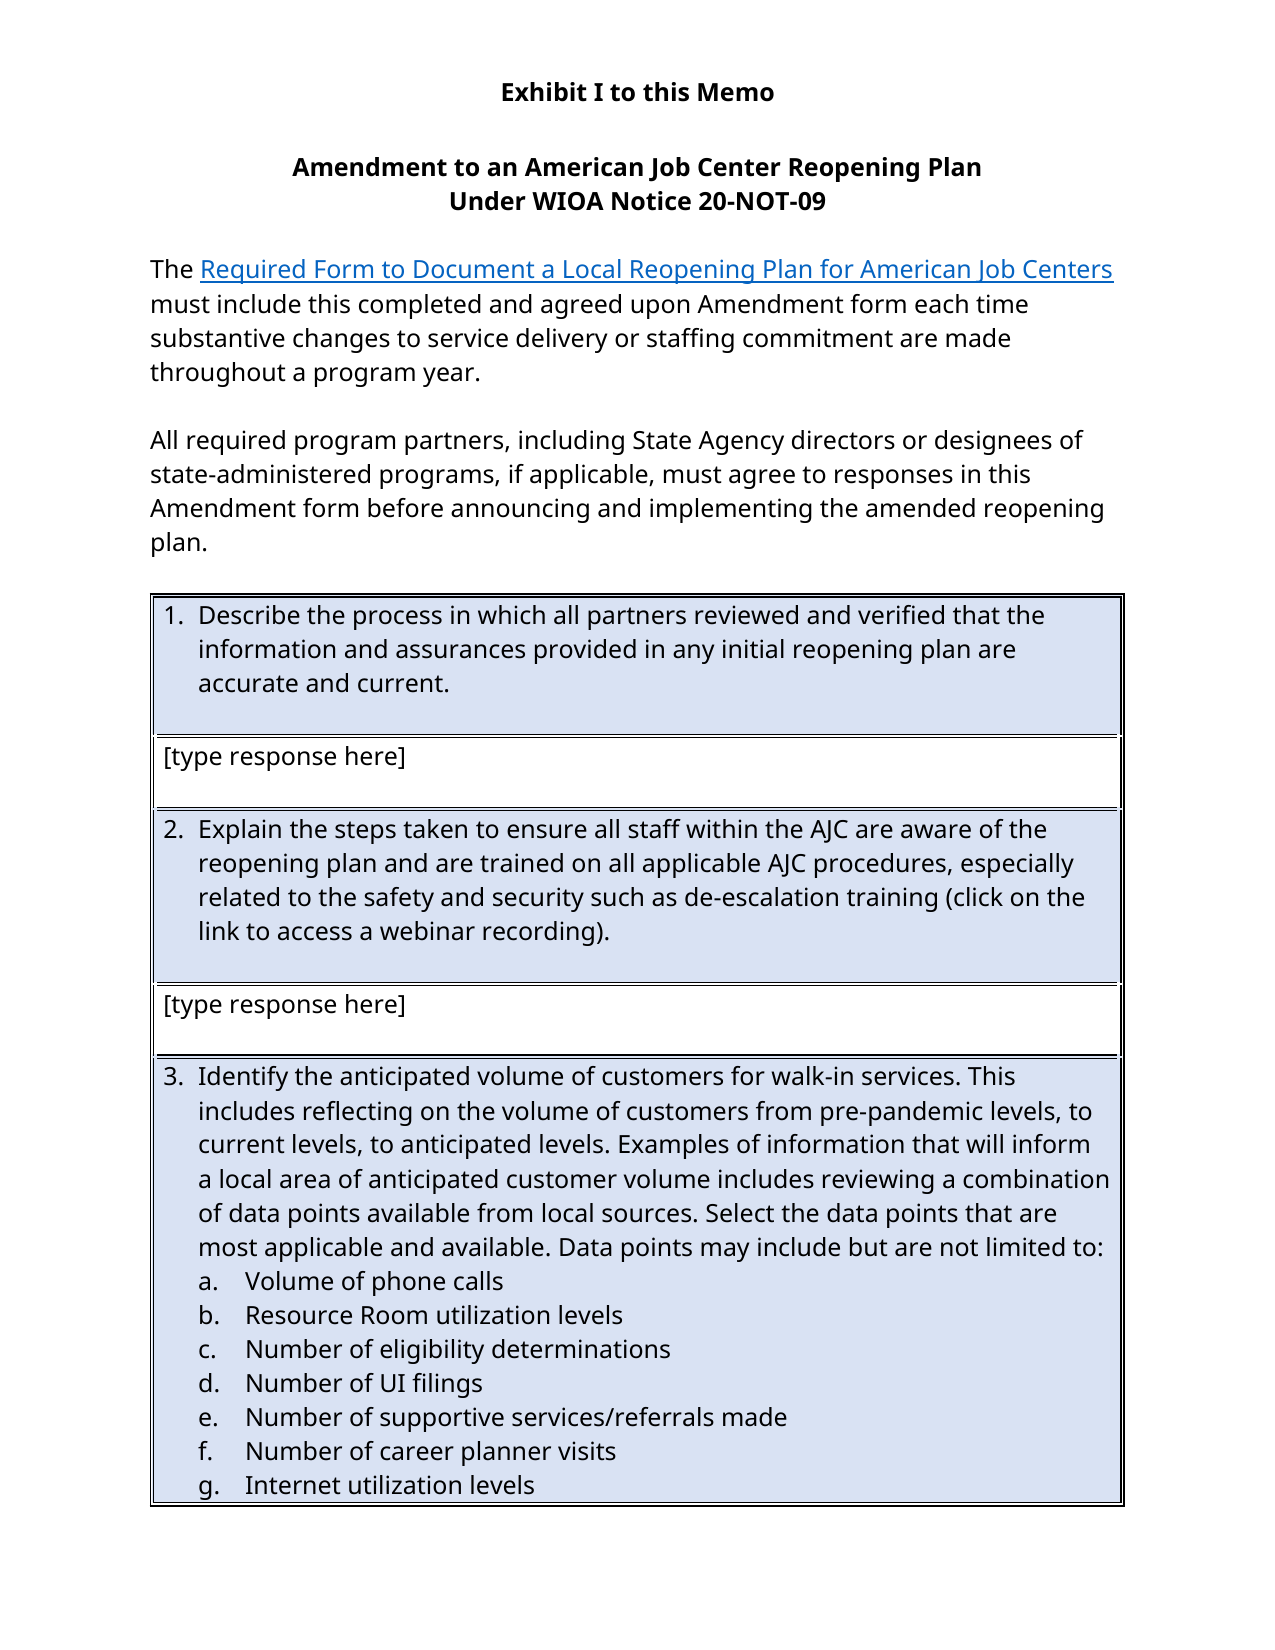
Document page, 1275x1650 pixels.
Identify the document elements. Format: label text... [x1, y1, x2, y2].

text Under WIOA Notice 20-NOT-09 [150, 184, 1125, 218]
table_cell [type response here] [152, 982, 1122, 1054]
text The Required Form to Document a Local Reopening Plan for American Job Centers must include this completed and agreed upon Amendment form each time substantive changes to service delivery or staffing commitment are made throughout a program year. [150, 252, 1125, 388]
text Amendment to an American Job Center Reopening Plan [150, 150, 1125, 184]
table_cell [type response here] [152, 734, 1122, 807]
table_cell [152, 1054, 1122, 1502]
table_cell 2. Explain the steps taken to ensure all staff within the AJC are aware of the reopening plan and are trained on all applicable AJC procedures, especially related to the safety and security such as de-escalation training (click on the link to access a webinar recording). [152, 807, 1122, 982]
text All required program partners, including State Agency directors or designees of state-administered programs, if applicable, must agree to responses in this Amendment form before announcing and implementing the amended reopening plan. [150, 422, 1125, 559]
table_header 1. Describe the process in which all partners reviewed and verified that the information and assurances provided in any initial reopening plan are accurate and current. [154, 598, 1120, 734]
